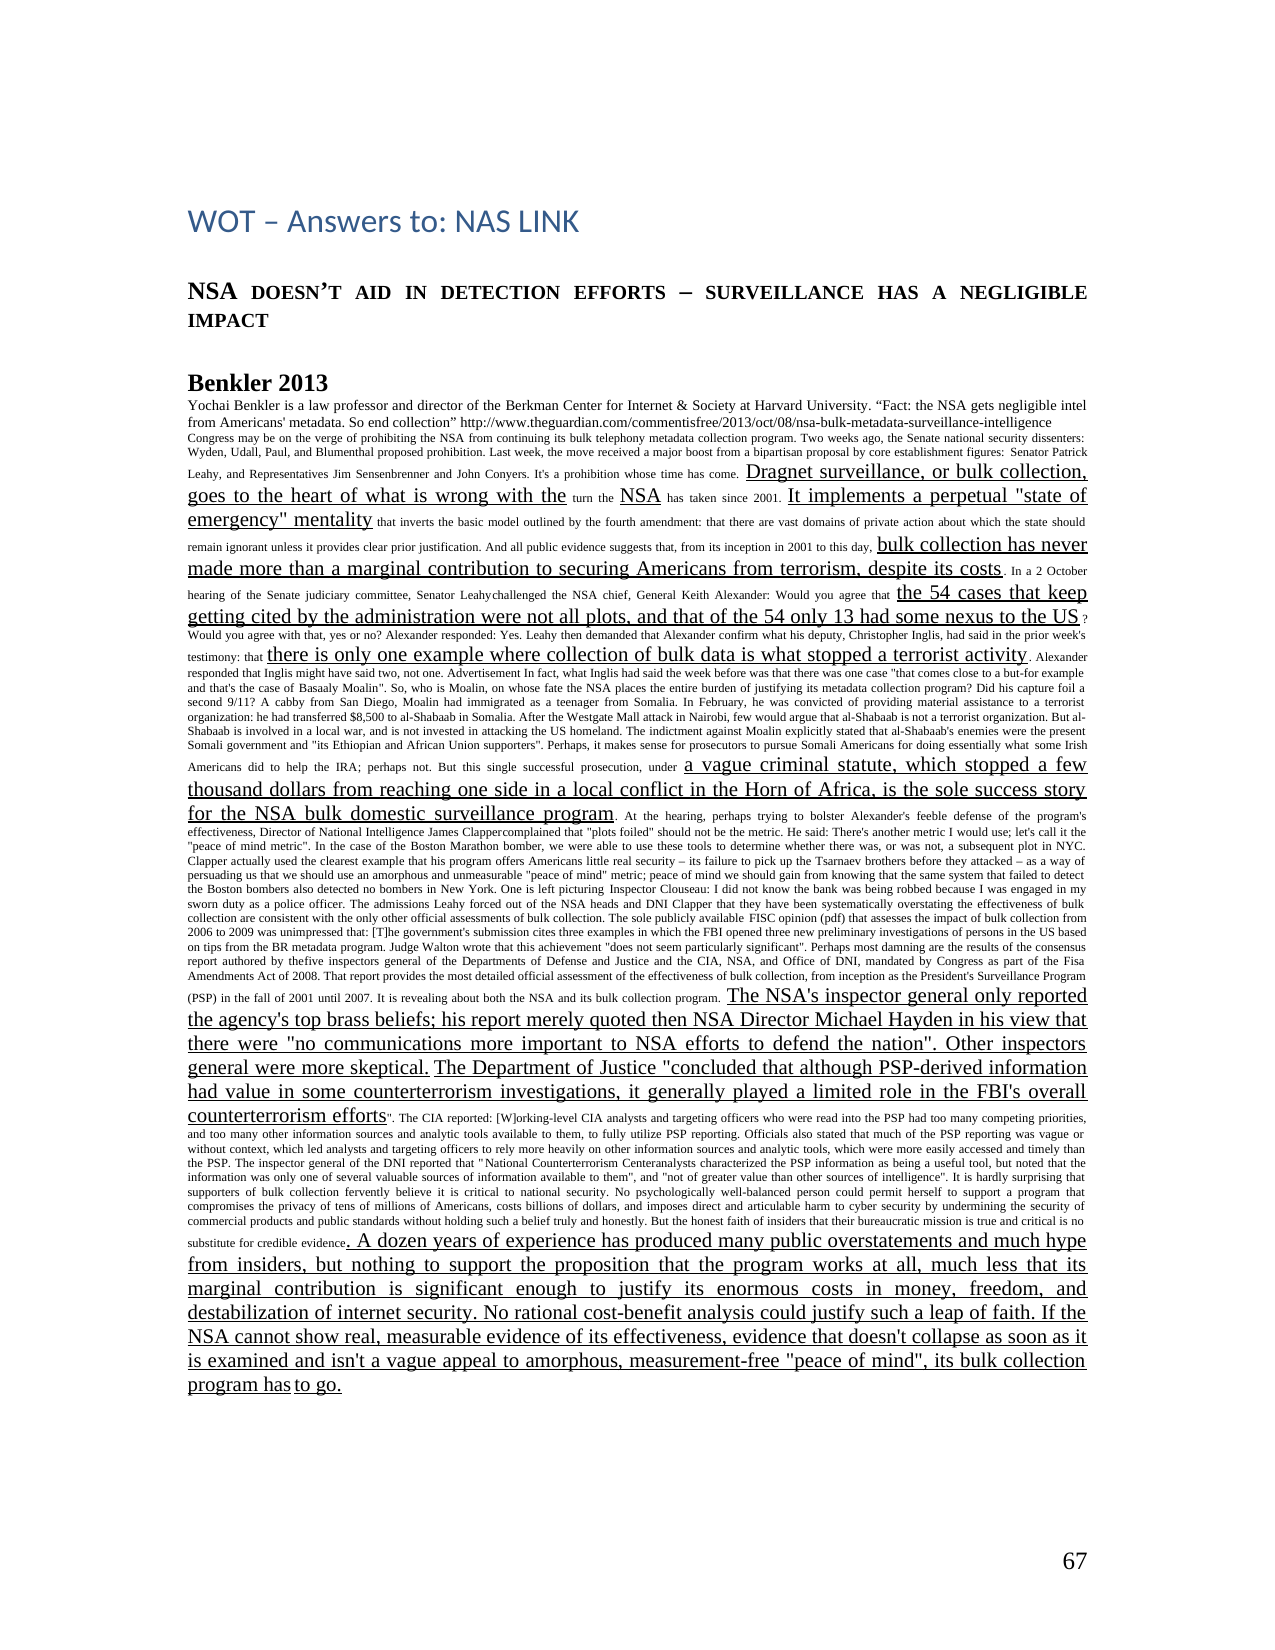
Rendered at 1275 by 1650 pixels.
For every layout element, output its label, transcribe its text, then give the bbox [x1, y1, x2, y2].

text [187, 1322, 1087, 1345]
text Yochai Benkler is a law professor and director of the Berkman Center for Internet & Society at Harvard University. “Fact: the NSA gets negligible intel from Americans' metadata. So end collection” http://www.theguardian.com/commentisfree/2013/oct/08/nsa-bulk-metadata-surveillance-intelligence [187, 397, 1087, 431]
subtitle NSA doesn’t aid in detection efforts – surveillance has a negligible impact [187, 276, 1087, 333]
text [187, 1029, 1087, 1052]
text Benkler 2013 [187, 368, 1087, 397]
subtitle WOT – Answers to: NAS LINK [187, 200, 1087, 241]
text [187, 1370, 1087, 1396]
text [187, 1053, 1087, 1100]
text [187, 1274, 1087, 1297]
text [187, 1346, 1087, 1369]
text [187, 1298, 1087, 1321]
